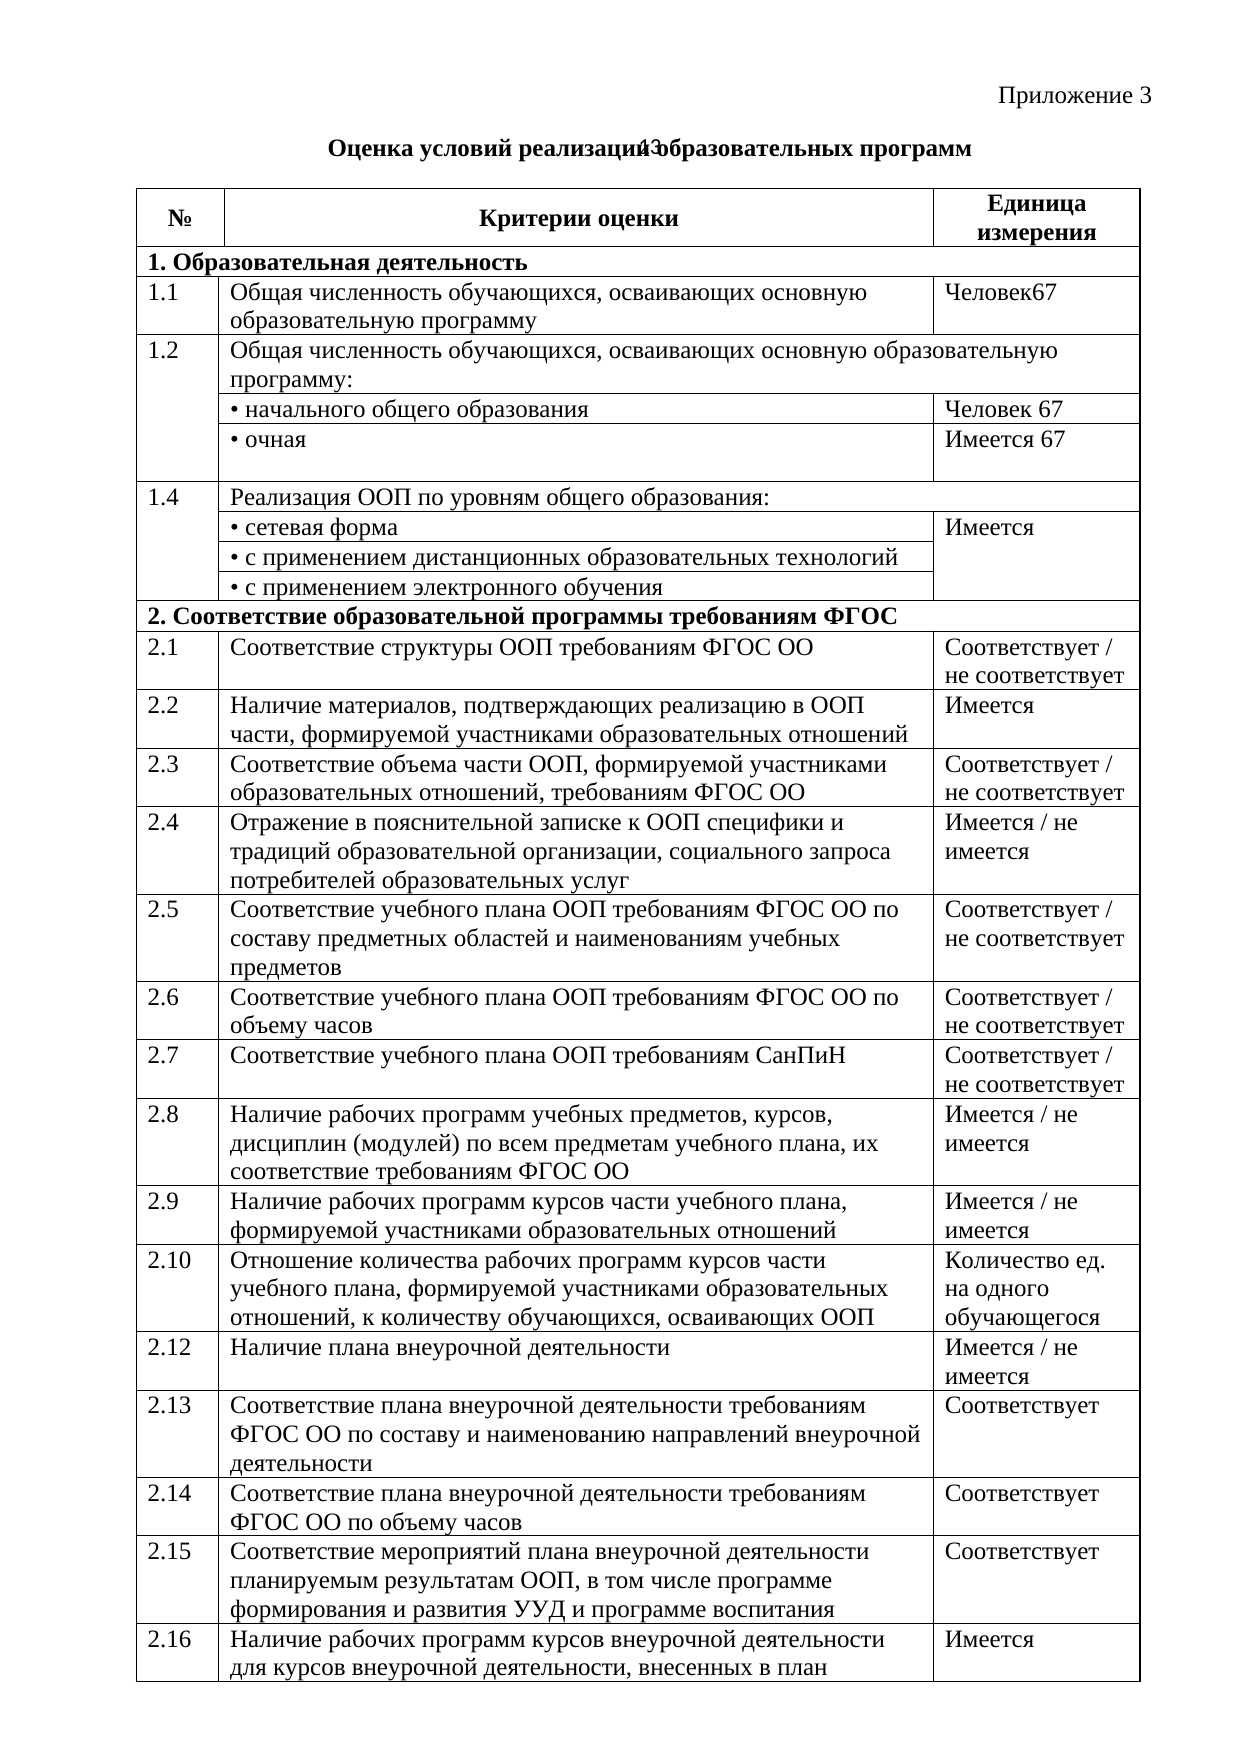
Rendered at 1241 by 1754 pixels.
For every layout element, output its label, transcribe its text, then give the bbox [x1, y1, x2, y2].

table_cell 2.14 [137, 1478, 218, 1535]
table_cell 2.5 [137, 895, 218, 981]
table_cell 2.6 [137, 982, 218, 1039]
table_cell Соответствует / не соответствует [934, 1040, 1139, 1098]
table_cell Наличие материалов, подтверждающих реализацию в ООП части, формируемой участниками образовательных отношений [219, 690, 933, 748]
table_cell Соответствие мероприятий плана внеурочной деятельности планируемым результатам ООП, в том числе программе формирования и развития УУД и программе воспитания [219, 1536, 933, 1623]
table_cell Человек67 [934, 277, 1139, 334]
text Оценка условий реализации образовательных программ [148, 133, 1152, 162]
table_cell Человек 67 [934, 394, 1139, 423]
table_cell Отражение в пояснительной записке к ООП специфики и традиций образовательной организации, социального запроса потребителей образовательных услуг [219, 807, 933, 893]
table_cell Соответствует [934, 1536, 1139, 1623]
table_cell 2.13 [137, 1391, 218, 1477]
table_cell Общая численность обучающихся, осваивающих основную образовательную программу [219, 277, 933, 334]
table_cell • с применением электронного обучения [219, 572, 933, 600]
table_cell Имеется / не имеется [934, 1186, 1139, 1244]
table_cell 1.1 [137, 277, 218, 334]
text Приложение 3 [148, 80, 1152, 108]
table_cell • начального общего образования [219, 394, 933, 423]
table_cell Отношение количества рабочих программ курсов части учебного плана, формируемой участниками образовательных отношений, к количеству обучающихся, осваивающих ООП [219, 1245, 933, 1331]
table_header Критерии оценки [225, 189, 933, 246]
table_cell Имеется / не имеется [934, 1099, 1139, 1185]
table_cell 2. Соответствие образовательной программы требованиям ФГОС [137, 601, 1139, 631]
table_cell Соответствует [934, 1478, 1139, 1535]
table_cell Наличие рабочих программ учебных предметов, курсов, дисциплин (модулей) по всем предметам учебного плана, их соответствие требованиям ФГОС ОО [219, 1099, 933, 1185]
table_cell Соответствует / не соответствует [934, 895, 1139, 981]
table_cell 2.3 [137, 749, 218, 806]
table_cell Соответствие учебного плана ООП требованиям ФГОС ОО по составу предметных областей и наименованиям учебных предметов [219, 895, 933, 981]
table_cell Соответствие структуры ООП требованиям ФГОС ОО [219, 632, 933, 689]
table_cell • сетевая форма [219, 512, 933, 541]
table_cell • очная [219, 424, 933, 481]
table_cell Имеется / не имеется [934, 807, 1139, 893]
table_cell 2.1 [137, 632, 218, 689]
table_cell Соответствие учебного плана ООП требованиям СанПиН [219, 1040, 933, 1098]
table_cell 1.2 [137, 335, 218, 481]
table_cell 2.10 [137, 1245, 218, 1331]
table_cell Реализация ООП по уровням общего образования: [219, 482, 1139, 511]
table_cell 2.16 [137, 1624, 218, 1681]
table_cell Соответствие плана внеурочной деятельности требованиям ФГОС ОО по объему часов [219, 1478, 933, 1535]
table_cell Соответствует [934, 1391, 1139, 1477]
table_cell Общая численность обучающихся, осваивающих основную образовательную программу: [219, 335, 1139, 393]
table_cell Имеется 67 [934, 424, 1139, 481]
table_cell • с применением дистанционных образовательных технологий [219, 542, 933, 571]
table_cell Наличие плана внеурочной деятельности [219, 1332, 933, 1389]
table_cell Имеется [934, 1624, 1139, 1681]
table_cell 2.7 [137, 1040, 218, 1098]
table_cell Имеется / не имеется [934, 1332, 1139, 1389]
table_cell Соответствие плана внеурочной деятельности требованиям ФГОС ОО по составу и наименованию направлений внеурочной деятельности [219, 1391, 933, 1477]
table_cell 2.9 [137, 1186, 218, 1244]
table_cell Соответствие объема части ООП, формируемой участниками образовательных отношений, требованиям ФГОС ОО [219, 749, 933, 806]
table_cell 2.8 [137, 1099, 218, 1185]
table_cell Соответствие учебного плана ООП требованиям ФГОС ОО по объему часов [219, 982, 933, 1039]
table_cell 2.4 [137, 807, 218, 893]
table_cell Соответствует / не соответствует [934, 749, 1139, 806]
table_cell Имеется [934, 690, 1139, 748]
table_cell 2.2 [137, 690, 218, 748]
table_cell Соответствует / не соответствует [934, 982, 1139, 1039]
table_cell Количество ед. на одного обучающегося [934, 1245, 1139, 1331]
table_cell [219, 1624, 933, 1681]
table_cell Имеется [934, 512, 1139, 600]
table_header № [137, 189, 224, 246]
table_cell 1.4 [137, 482, 218, 600]
table_cell 2.12 [137, 1332, 218, 1389]
table_cell Наличие рабочих программ курсов части учебного плана, формируемой участниками образовательных отношений [219, 1186, 933, 1244]
table_cell 2.15 [137, 1536, 218, 1623]
table_header Единица измерения [934, 189, 1139, 246]
table_cell Соответствует / не соответствует [934, 632, 1139, 689]
table_cell 1. Образовательная деятельность [137, 247, 1139, 276]
